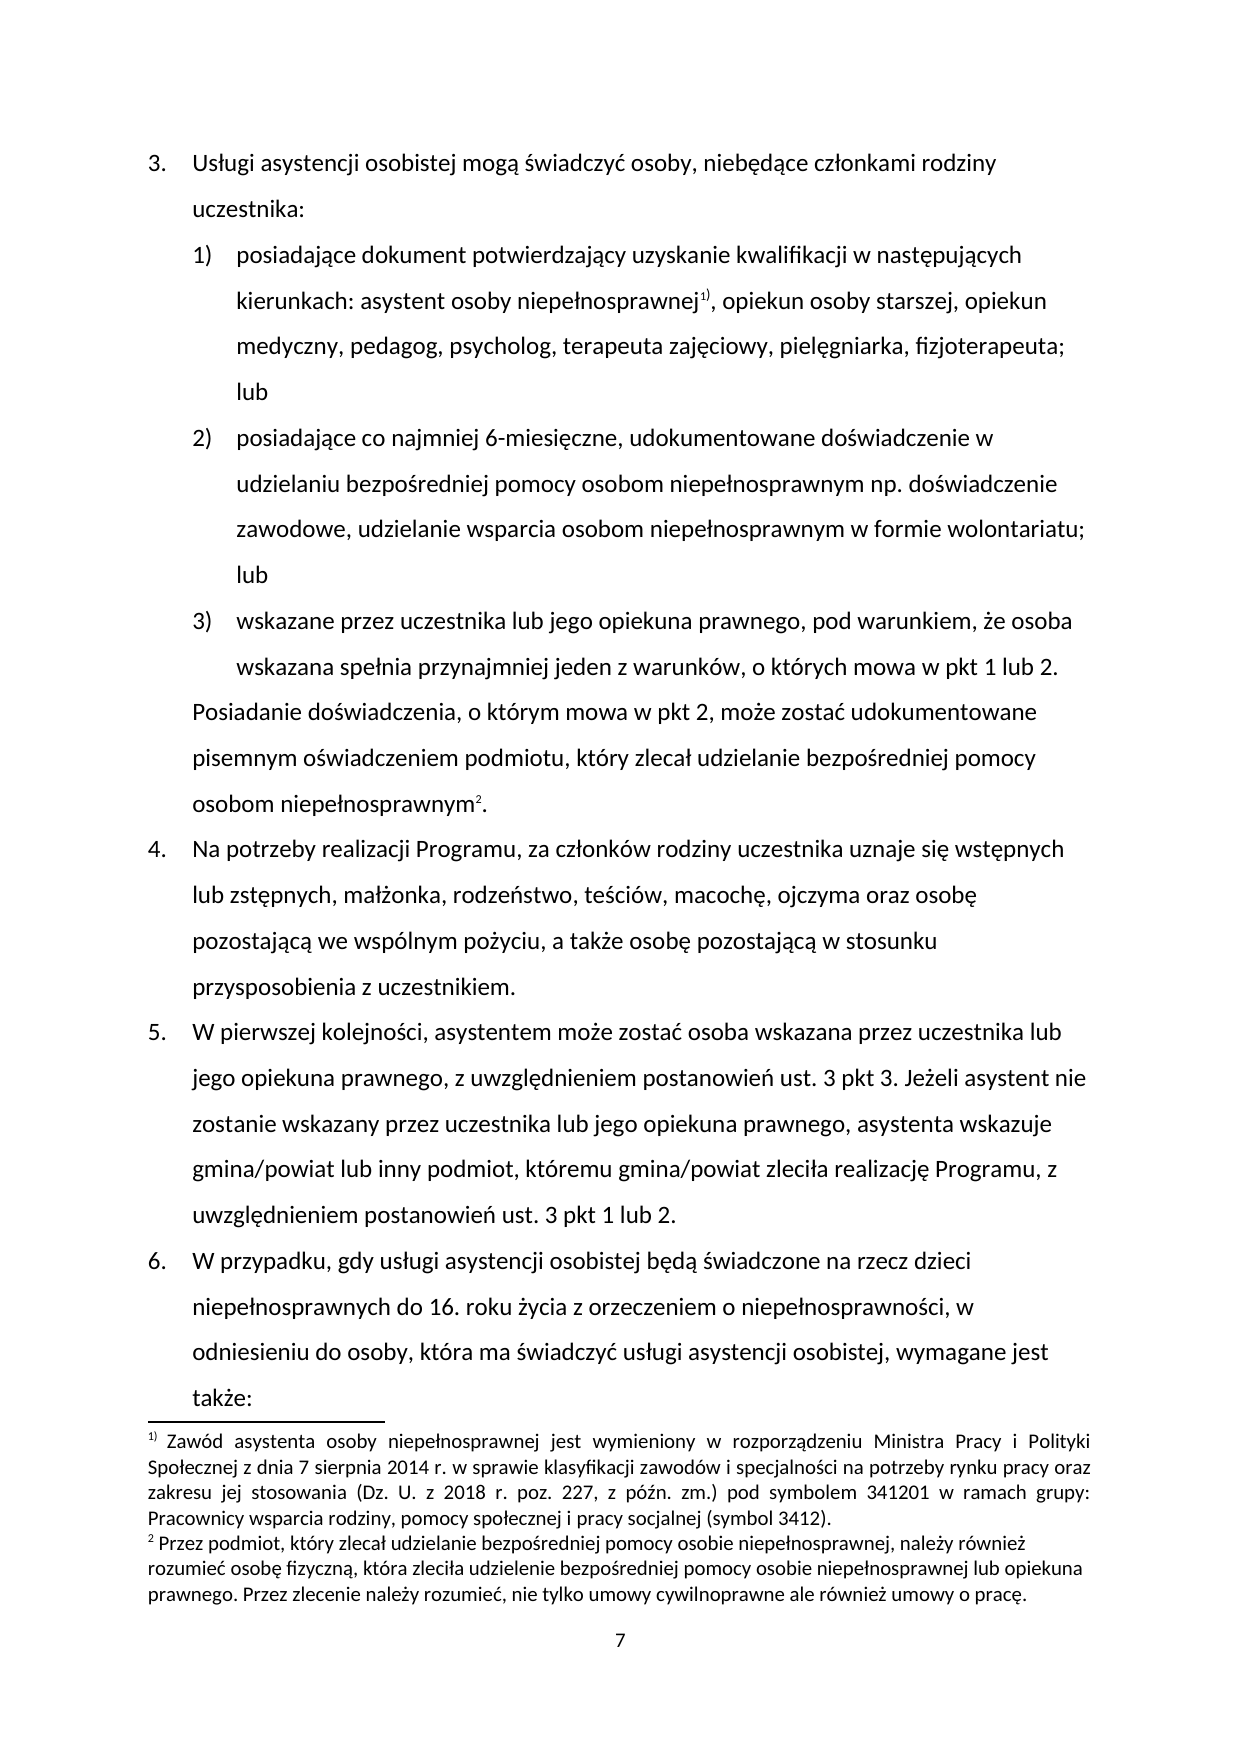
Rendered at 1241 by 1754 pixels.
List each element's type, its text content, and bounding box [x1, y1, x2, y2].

list posiadające co najmniej 6-miesięczne, udokumentowane doświadczenie w udzielaniu bezpośredniej pomocy osobom niepełnosprawnym np. doświadczenie zawodowe, udzielanie wsparcia osobom niepełnosprawnym w formie wolontariatu; lub [192, 422, 1093, 590]
list posiadające dokument potwierdzający uzyskanie kwalifikacji w następujących kierunkach: asystent osoby niepełnosprawnej), opiekun osoby starszej, opiekun medyczny, pedagog, psycholog, terapeuta zajęciowy, pielęgniarka, fizjoterapeuta; lub [192, 239, 1093, 407]
list wskazane przez uczestnika lub jego opiekuna prawnego, pod warunkiem, że osoba wskazana spełnia przynajmniej jeden z warunków, o których mowa w pkt 1 lub 2. [192, 605, 1093, 681]
list Usługi asystencji osobistej mogą świadczyć osoby, niebędące członkami rodziny uczestnika: [148, 148, 1093, 224]
list Posiadanie doświadczenia, o którym mowa w pkt 2, może zostać udokumentowane pisemnym oświadczeniem podmiotu, który zlecał udzielanie bezpośredniej pomocy osobom niepełnosprawnym. [192, 696, 1093, 818]
list W pierwszej kolejności, asystentem może zostać osoba wskazana przez uczestnika lub jego opiekuna prawnego, z uwzględnieniem postanowień ust. 3 pkt 3. Jeżeli asystent nie zostanie wskazany przez uczestnika lub jego opiekuna prawnego, asystenta wskazuje gmina/powiat lub inny podmiot, któremu gmina/powiat zleciła realizację Programu, z uwzględnieniem postanowień ust. 3 pkt 1 lub 2. [148, 1016, 1093, 1230]
list Na potrzeby realizacji Programu, za członków rodziny uczestnika uznaje się wstępnych lub zstępnych, małżonka, rodzeństwo, teściów, macochę, ojczyma oraz osobę pozostającą we wspólnym pożyciu, a także osobę pozostającą w stosunku przysposobienia z uczestnikiem. [148, 833, 1093, 1001]
list W przypadku, gdy usługi asystencji osobistej będą świadczone na rzecz dzieci niepełnosprawnych do 16. roku życia z orzeczeniem o niepełnosprawności, w odniesieniu do osoby, która ma świadczyć usługi asystencji osobistej, wymagane jest także: [148, 1245, 1093, 1413]
